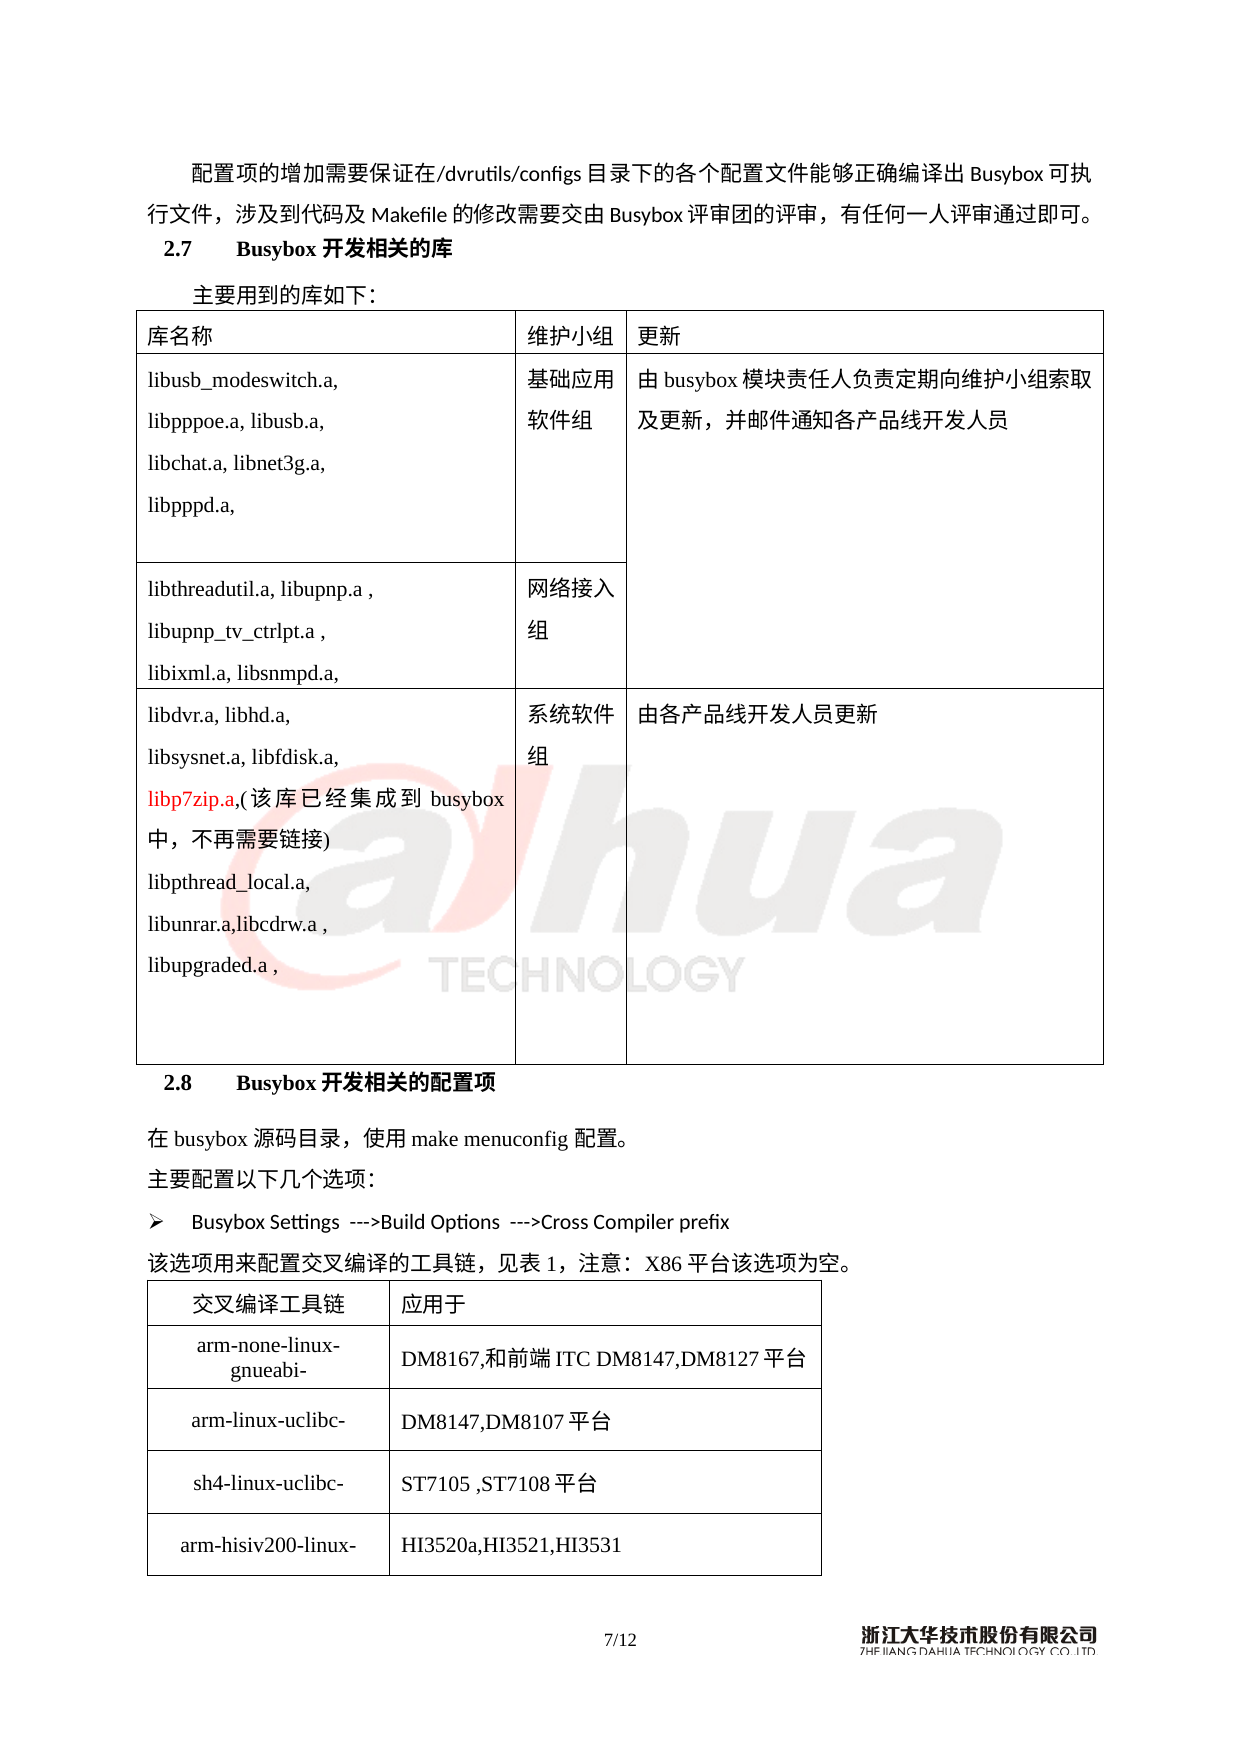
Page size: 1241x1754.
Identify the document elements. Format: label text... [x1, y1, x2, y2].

table_cell 网络接入组 [516, 563, 626, 688]
list 主要用到的库如下： [192, 278, 1092, 310]
table_header 更新 [627, 311, 1103, 353]
text 该选项用来配置交叉编译的工具链，见表1，注意：X86 平台该选项为空。 [148, 1238, 1092, 1279]
table_cell DM8167,和前端ITC DM8147,DM8127平台 [390, 1326, 821, 1388]
text 在busybox 源码目录，使用make menuconfig 配置。 [148, 1113, 1092, 1154]
list 配置项的增加需要保证在/dvrutils/configs目录下的各个配置文件能够正确编译出Busybox可执行文件，涉及到代码及Makefile的修改需要交由Busybox评审团的评审，有任何一人评审通过即可。 [148, 148, 1092, 231]
text 主要配置以下几个选项： [148, 1154, 1092, 1196]
list Busybox Settings --->Build Options --->Cross Compiler prefix [148, 1196, 1092, 1238]
table_cell arm-linux-uclibc- [148, 1389, 389, 1450]
table_cell ST7105 ,ST7108平台 [390, 1451, 821, 1513]
table_header 库名称 [137, 311, 515, 353]
table_cell DM8147,DM8107平台 [390, 1389, 821, 1450]
table_cell libthreadutil.a, libupnp.a , libupnp_tv_ctrlpt.a , libixml.a, libsnmpd.a, [137, 563, 515, 688]
table_cell arm-none-linux-gnueabi- [148, 1326, 389, 1388]
table_cell HI3520a,HI3521,HI3531 [390, 1514, 821, 1575]
table_cell 由各产品线开发人员更新 [627, 689, 1103, 1064]
list Busybox开发相关的配置项 [192, 1065, 1092, 1097]
picture [860, 1626, 1098, 1655]
list Busybox 开发相关的库 [192, 231, 1092, 263]
table_header 交叉编译工具链 [148, 1281, 389, 1325]
table_cell libdvr.a, libhd.a, libsysnet.a, libfdisk.a, libp7zip.a,(该库已经集成到busybox中，不再需要链接) libpthread_local.a, libunrar.a,libcdrw.a , libupgraded.a , [137, 689, 515, 1064]
table_cell arm-hisiv200-linux- [148, 1514, 389, 1575]
table_cell 基础应用软件组 [516, 354, 626, 562]
table_cell 由busybox模块责任人负责定期向维护小组索取及更新，并邮件通知各产品线开发人员 [627, 354, 1103, 688]
table_cell libusb_modeswitch.a, libpppoe.a, libusb.a, libchat.a, libnet3g.a, libpppd.a, [137, 354, 515, 562]
table_cell sh4-linux-uclibc- [148, 1451, 389, 1513]
table_header 维护小组 [516, 311, 626, 353]
table_header 应用于 [390, 1281, 821, 1325]
table_cell 系统软件组 [516, 689, 626, 1064]
